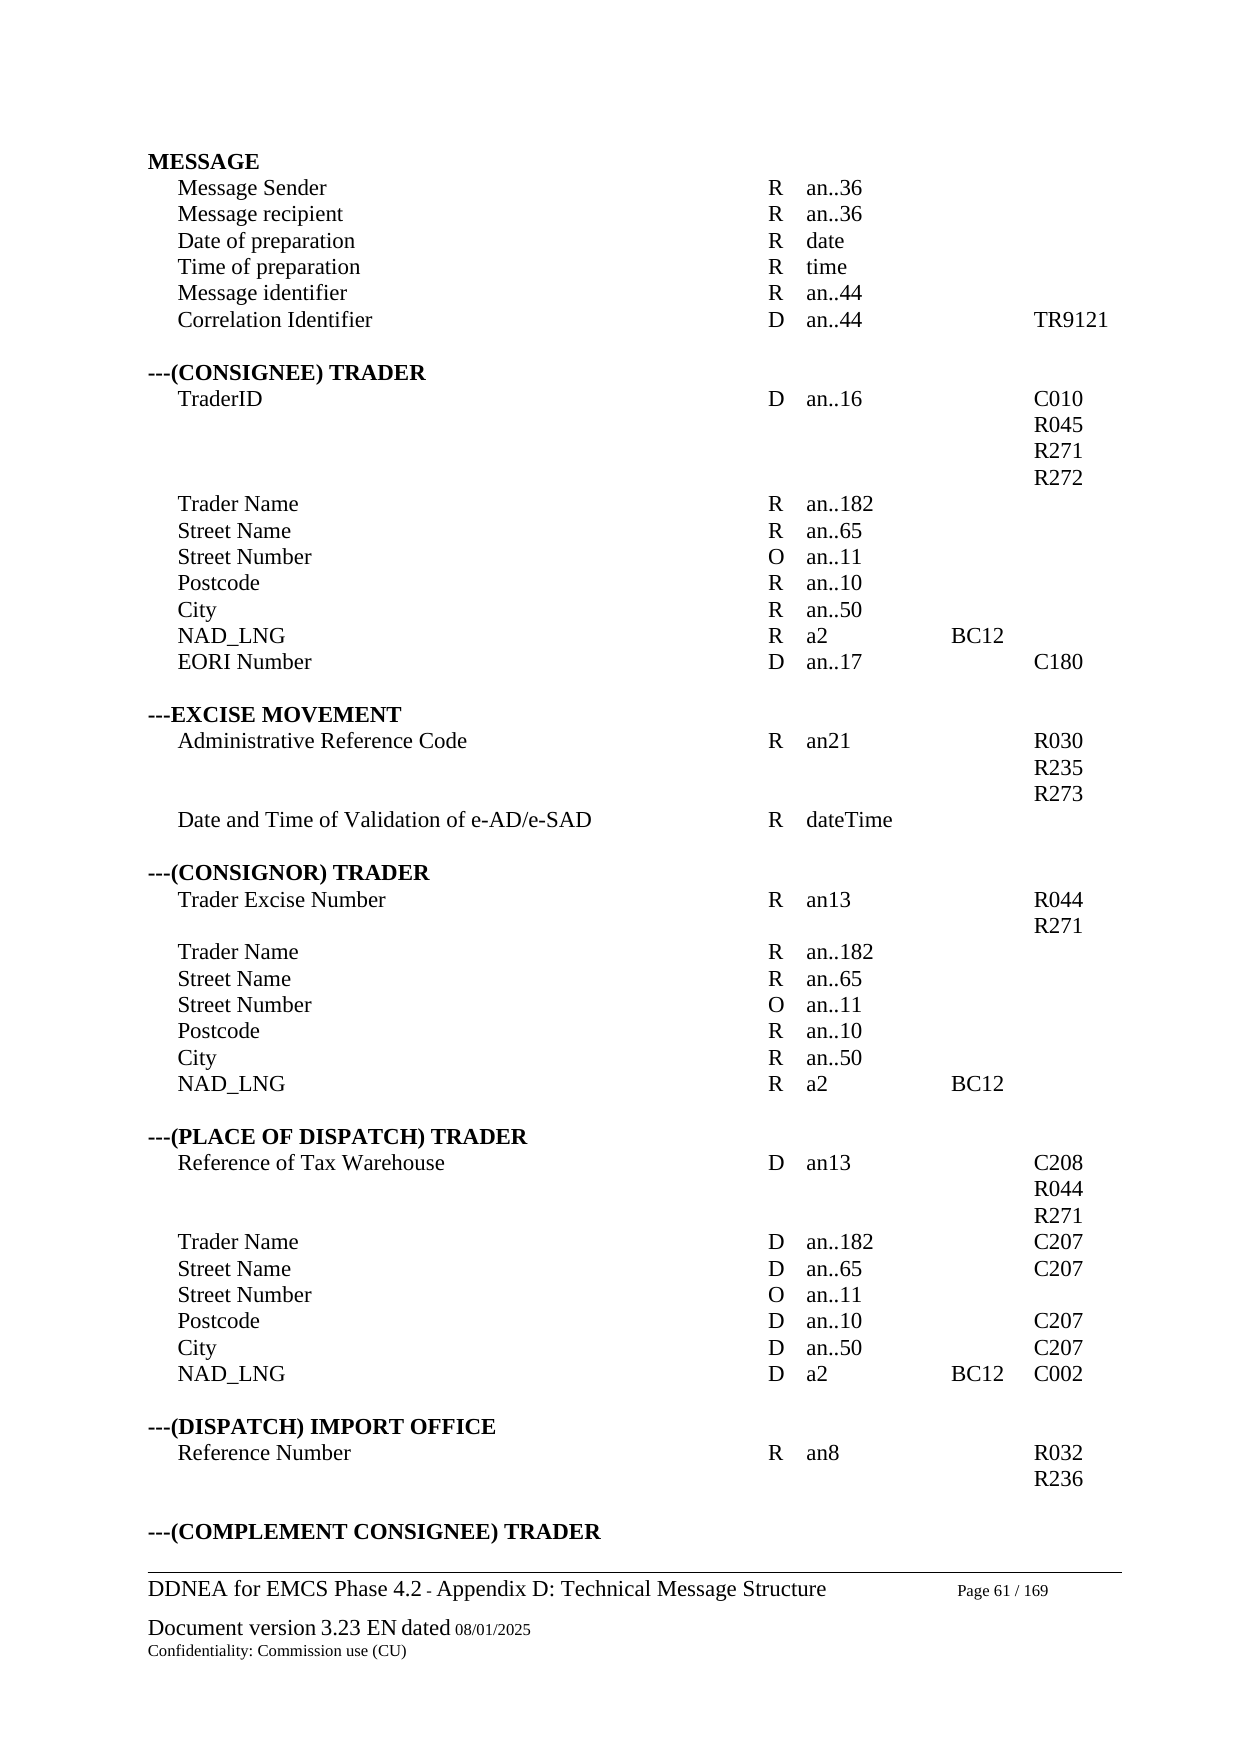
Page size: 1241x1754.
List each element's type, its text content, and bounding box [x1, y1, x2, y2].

text Street Name D an..65 C207 [148, 1254, 1122, 1281]
text EORI Number D an..17 C180 [148, 648, 1122, 675]
text Trader Name D an..182 C207 [148, 1228, 1122, 1254]
text ---EXCISE MOVEMENT [148, 701, 1122, 727]
text Message identifier R an..44 [148, 279, 1122, 306]
text Street Number O an..11 [148, 1281, 1122, 1307]
text R045 [148, 411, 1122, 438]
text Reference of Tax Warehouse D an13 C208 [148, 1149, 1122, 1176]
text Postcode R an..10 [148, 1017, 1122, 1044]
text ---(DISPATCH) IMPORT OFFICE [148, 1413, 1122, 1439]
text R235 [148, 754, 1122, 780]
text Reference Number R an8 R032 [148, 1439, 1122, 1465]
text Date of preparation R date [148, 227, 1122, 253]
text ---(CONSIGNOR) TRADER [148, 859, 1122, 886]
text City D an..50 C207 [148, 1334, 1122, 1360]
text NAD_LNG R a2 BC12 [148, 1070, 1122, 1096]
text City R an..50 [148, 596, 1122, 622]
text Street Name R an..65 [148, 965, 1122, 991]
text NAD_LNG R a2 BC12 [148, 622, 1122, 648]
text R271 [148, 912, 1122, 938]
text NAD_LNG D a2 BC12 C002 [148, 1360, 1122, 1386]
text TraderID D an..16 C010 [148, 385, 1122, 411]
text R271 [148, 438, 1122, 464]
text Date and Time of Validation of e-AD/e-SAD R dateTime [148, 807, 1122, 833]
text R044 [148, 1176, 1122, 1202]
text ---(COMPLEMENT CONSIGNEE) TRADER [148, 1518, 1122, 1544]
text Street Number O an..11 [148, 991, 1122, 1017]
text R271 [148, 1202, 1122, 1228]
text Message recipient R an..36 [148, 200, 1122, 227]
text City R an..50 [148, 1044, 1122, 1070]
text Trader Name R an..182 [148, 490, 1122, 517]
text Correlation Identifier D an..44 TR9121 [148, 306, 1122, 332]
text Street Number O an..11 [148, 543, 1122, 569]
text Message Sender R an..36 [148, 174, 1122, 200]
text Trader Excise Number R an13 R044 [148, 886, 1122, 912]
text R273 [148, 780, 1122, 807]
text Trader Name R an..182 [148, 938, 1122, 965]
text Time of preparation R time [148, 253, 1122, 279]
text Postcode R an..10 [148, 569, 1122, 596]
text R236 [148, 1465, 1122, 1492]
text R272 [148, 464, 1122, 490]
text ---(CONSIGNEE) TRADER [148, 358, 1122, 385]
text MESSAGE [148, 148, 1122, 174]
text Postcode D an..10 C207 [148, 1307, 1122, 1334]
text ---(PLACE OF DISPATCH) TRADER [148, 1123, 1122, 1149]
text Administrative Reference Code R an21 R030 [148, 727, 1122, 754]
text Street Name R an..65 [148, 517, 1122, 543]
